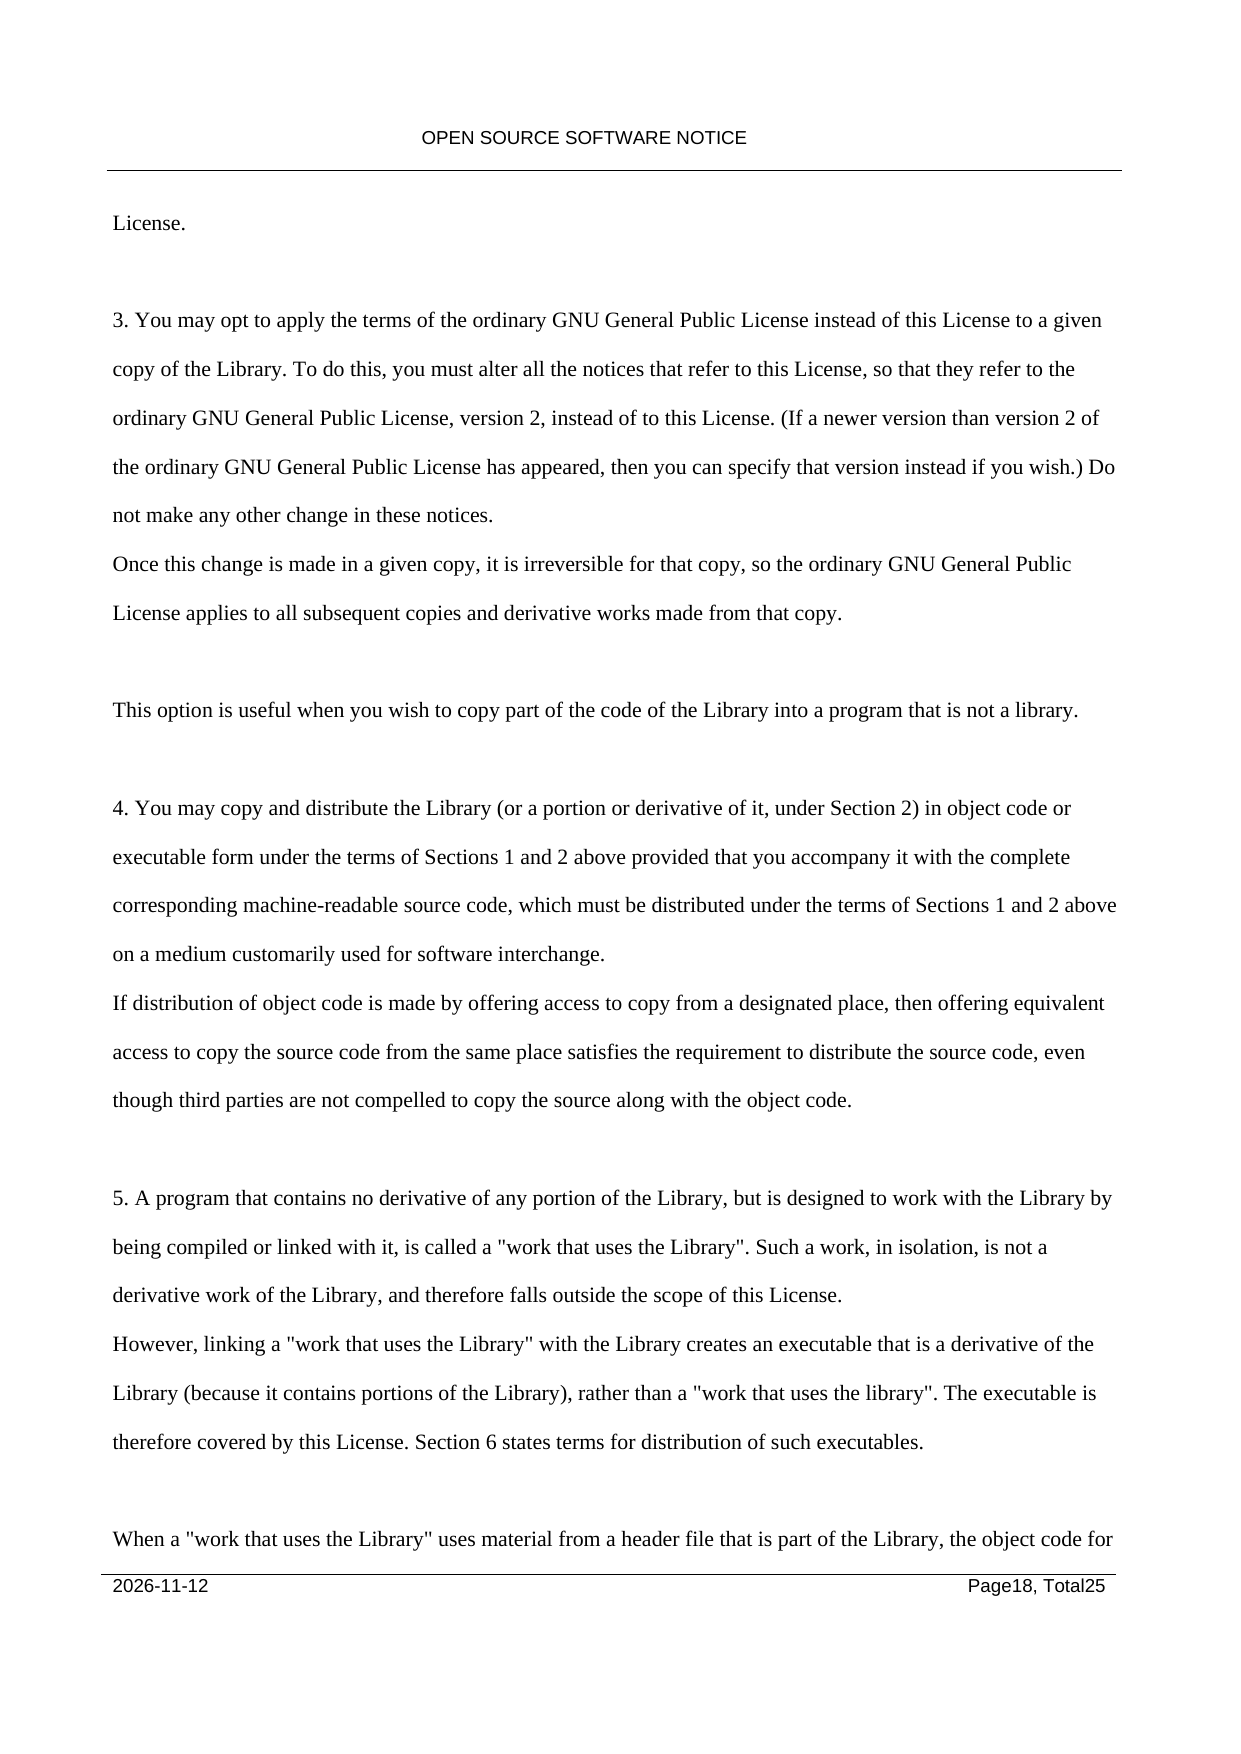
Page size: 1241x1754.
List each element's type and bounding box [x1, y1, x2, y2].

text [112, 206, 1128, 1555]
